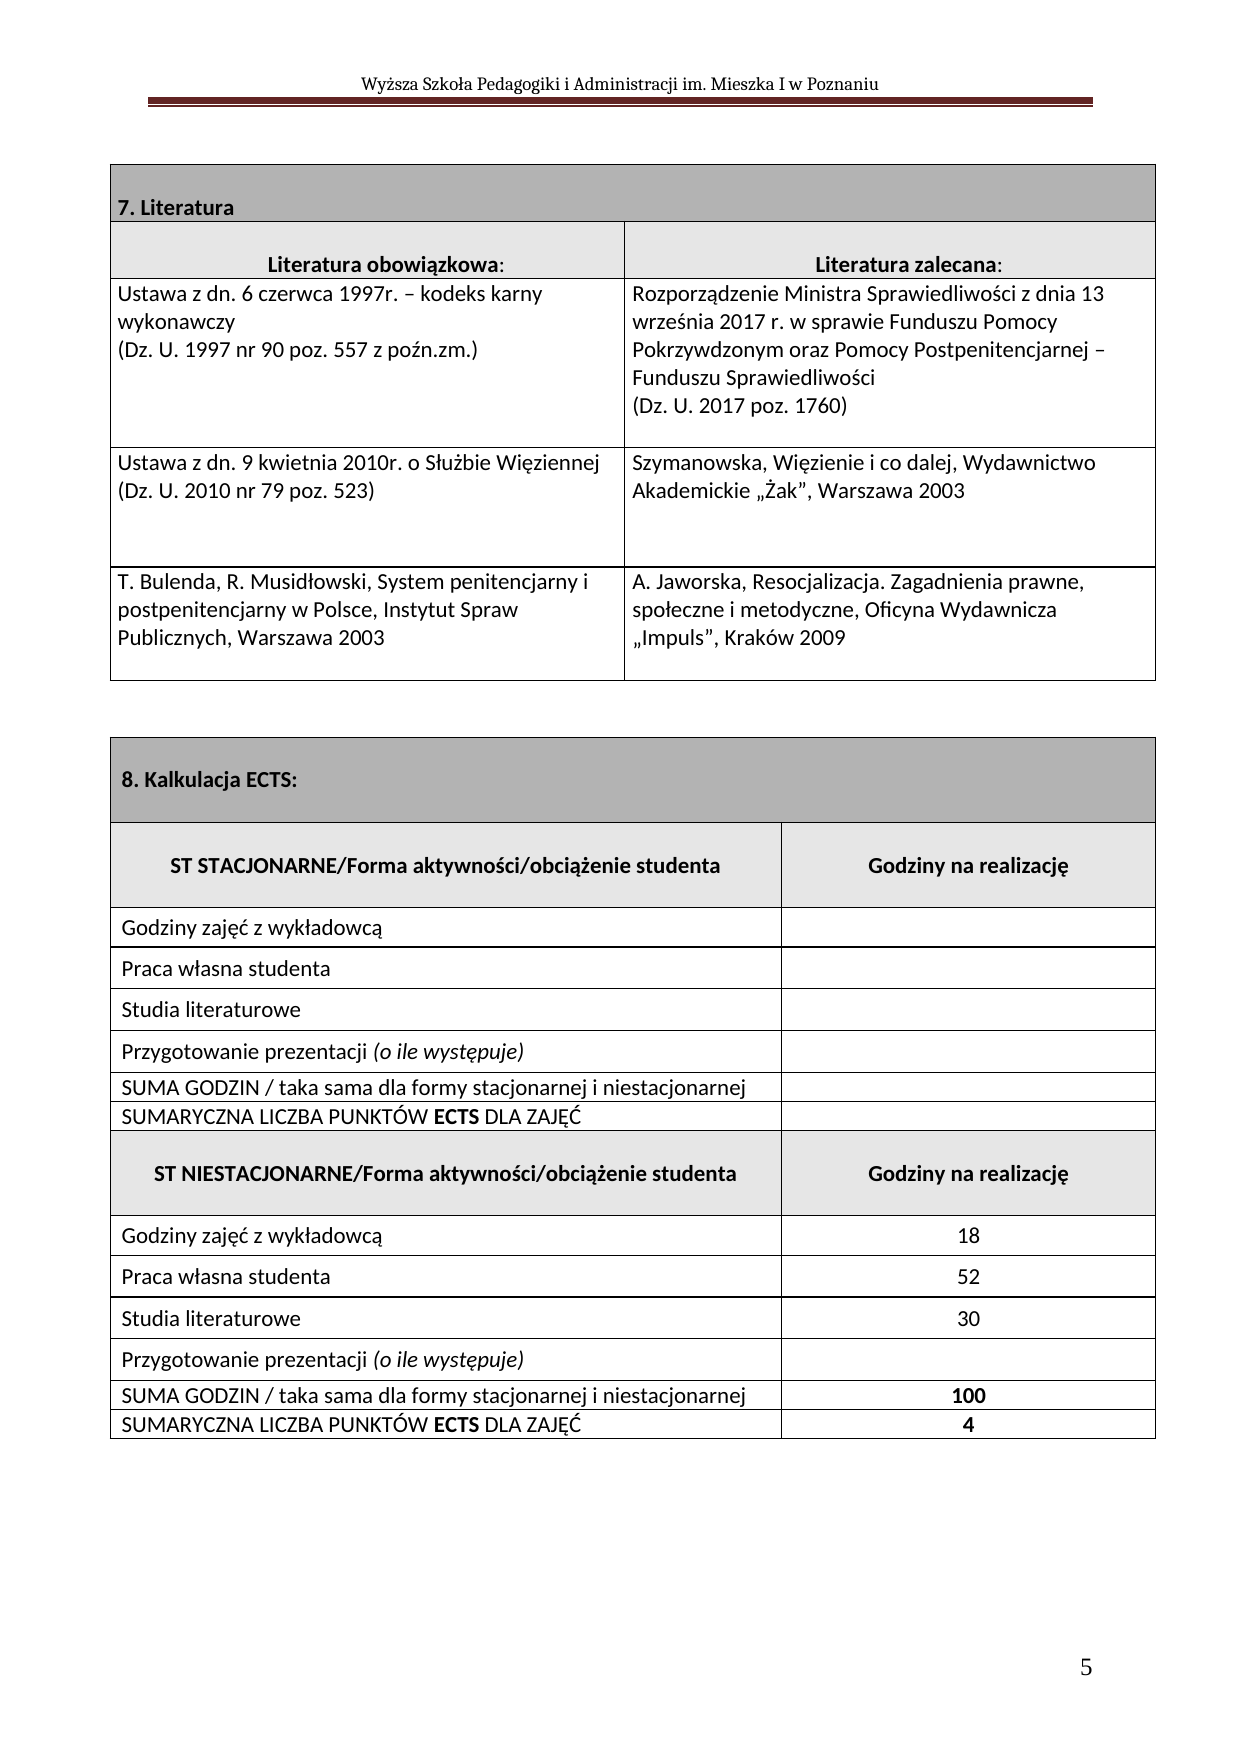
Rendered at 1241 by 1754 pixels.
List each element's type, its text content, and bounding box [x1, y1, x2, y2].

table_cell 30 [782, 1298, 1155, 1338]
table_cell [782, 1031, 1155, 1072]
table_cell Ustawa z dn. 6 czerwca 1997r. – kodeks karny wykonawczy (Dz. U. 1997 nr 90 poz. 557 z poźn.zm.) [111, 279, 624, 447]
table_cell Praca własna studenta [111, 948, 781, 988]
table_cell Ustawa z dn. 9 kwietnia 2010r. o Służbie Więziennej (Dz. U. 2010 nr 79 poz. 523) [111, 448, 624, 566]
table_cell ST STACJONARNE/Forma aktywności/obciążenie studenta [111, 823, 781, 907]
table_cell Rozporządzenie Ministra Sprawiedliwości z dnia 13 września 2017 r. w sprawie Funduszu Pomocy Pokrzywdzonym oraz Pomocy Postpenitencjarnej – Funduszu Sprawiedliwości (Dz. U. 2017 poz. 1760) [625, 279, 1155, 447]
table_cell ST NIESTACJONARNE/Forma aktywności/obciążenie studenta [111, 1131, 781, 1215]
table_cell T. Bulenda, R. Musidłowski, System penitencjarny i postpenitencjarny w Polsce, Instytut Spraw Publicznych, Warszawa 2003 [111, 568, 624, 679]
table_cell [782, 1073, 1155, 1101]
table_cell Literatura zalecana: [625, 222, 1155, 278]
table_cell [782, 908, 1155, 946]
table_header 8. Kalkulacja ECTS: [111, 738, 1155, 822]
table_cell Godziny zajęć z wykładowcą [111, 1216, 781, 1255]
table_header 7. Literatura [111, 165, 1155, 221]
table_cell Przygotowanie prezentacji (o ile występuje) [111, 1031, 781, 1072]
table_cell 18 [782, 1216, 1155, 1255]
table_cell Szymanowska, Więzienie i co dalej, Wydawnictwo Akademickie „Żak”, Warszawa 2003 [625, 448, 1155, 566]
table_cell 4 [782, 1410, 1155, 1438]
table_cell Praca własna studenta [111, 1256, 781, 1296]
table_cell [782, 989, 1155, 1030]
table_cell Przygotowanie prezentacji (o ile występuje) [111, 1339, 781, 1380]
table_cell [782, 1339, 1155, 1380]
table_cell Studia literaturowe [111, 1298, 781, 1338]
table_cell Godziny na realizację [782, 823, 1155, 907]
table_cell Literatura obowiązkowa: [111, 222, 624, 278]
table_cell SUMARYCZNA LICZBA PUNKTÓW ECTS DLA ZAJĘĆ [111, 1102, 781, 1130]
table_cell [782, 1102, 1155, 1130]
table_cell SUMARYCZNA LICZBA PUNKTÓW ECTS DLA ZAJĘĆ [111, 1410, 781, 1438]
table_cell 52 [782, 1256, 1155, 1296]
table_cell Godziny na realizację [782, 1131, 1155, 1215]
table_cell Studia literaturowe [111, 989, 781, 1030]
table_cell SUMA GODZIN / taka sama dla formy stacjonarnej i niestacjonarnej [111, 1381, 781, 1409]
table_cell Godziny zajęć z wykładowcą [111, 908, 781, 946]
table_cell 100 [782, 1381, 1155, 1409]
table_cell [782, 948, 1155, 988]
table_cell SUMA GODZIN / taka sama dla formy stacjonarnej i niestacjonarnej [111, 1073, 781, 1101]
table_cell A. Jaworska, Resocjalizacja. Zagadnienia prawne, społeczne i metodyczne, Oficyna Wydawnicza „Impuls”, Kraków 2009 [625, 568, 1155, 679]
